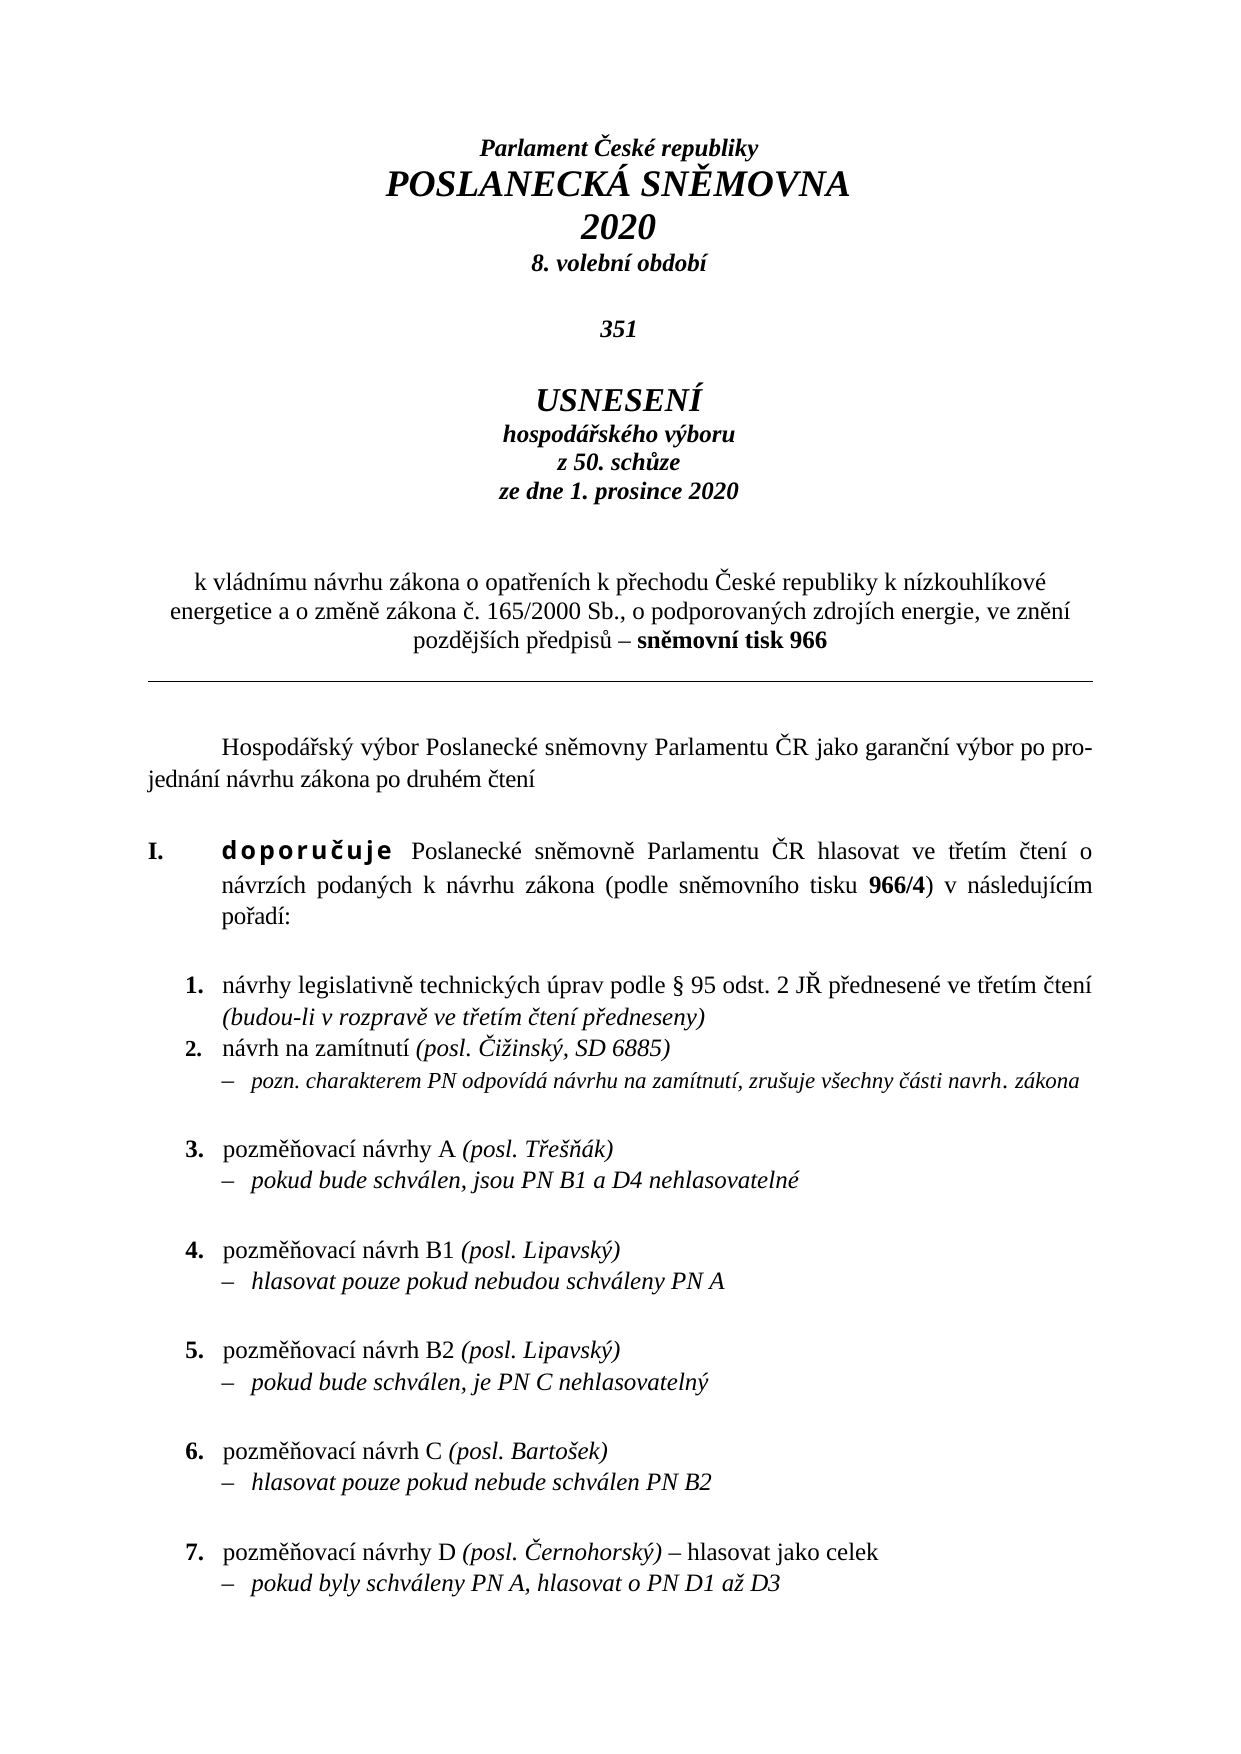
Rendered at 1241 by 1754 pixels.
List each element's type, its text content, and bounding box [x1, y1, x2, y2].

list pokud bude schválen, je PN C nehlasovatelný [221, 1367, 1093, 1396]
text 2020 [148, 205, 1093, 248]
list pozměňovací návrh B2 (posl. Lipavský) [185, 1335, 1093, 1364]
list pozn. charakterem PN odpovídá návrhu na zamítnutí, zrušuje všechny části navrh. zákona [221, 1065, 1093, 1094]
text 351 [148, 314, 1093, 343]
text Parlament České republiky [148, 133, 1093, 162]
list doporučuje Poslanecké sněmovně Parlamentu ČR hlasovat ve třetím čtení o návrzích podaných k návrhu zákona (podle sněmovního tisku 966/4) v následujícím pořadí: [148, 833, 1093, 930]
list hlasovat pouze pokud nebude schválen PN B2 [221, 1467, 1093, 1496]
list pokud bude schválen, jsou PN B1 a D4 nehlasovatelné [221, 1166, 1093, 1194]
text z 50. schůze [148, 447, 1093, 476]
text POSLANECKÁ SNĚMOVNA [148, 162, 1093, 205]
text USNESENÍ [148, 380, 1093, 419]
list hlasovat pouze pokud nebudou schváleny PN A [221, 1266, 1093, 1295]
list návrh na zamítnutí (posl. Čižinský, SD 6885) [185, 1033, 1093, 1062]
list pozměňovací návrhy A (posl. Třešňák) [185, 1134, 1093, 1163]
text ze dne 1. prosince 2020 [148, 476, 1093, 505]
list pozměňovací návrhy D (posl. Černohorský) – hlasovat jako celek [185, 1537, 1093, 1565]
list pozměňovací návrh B1 (posl. Lipavský) [185, 1235, 1093, 1263]
list k vládnímu návrhu zákona o opatřeních k přechodu České republiky k nízkouhlíkové energetice a o změně zákona č. 165/2000 Sb., o podporovaných zdrojích energie, ve znění pozdějších předpisů – sněmovní tisk 966 [148, 567, 1093, 654]
list návrhy legislativně technických úprav podle § 95 odst. 2 JŘ přednesené ve třetím čtení (budou-li v rozpravě ve třetím čtení předneseny) [185, 970, 1093, 1031]
text hospodářského výboru [148, 419, 1093, 447]
list pokud byly schváleny PN A, hlasovat o PN D1 až D3 [221, 1568, 1093, 1597]
text 8. volební období [148, 248, 1093, 277]
list pozměňovací návrh C (posl. Bartošek) [185, 1436, 1093, 1465]
text Hospodářský výbor Poslanecké sněmovny Parlamentu ČR jako garanční výbor po pro-jednání návrhu zákona po druhém čtení [148, 732, 1093, 792]
